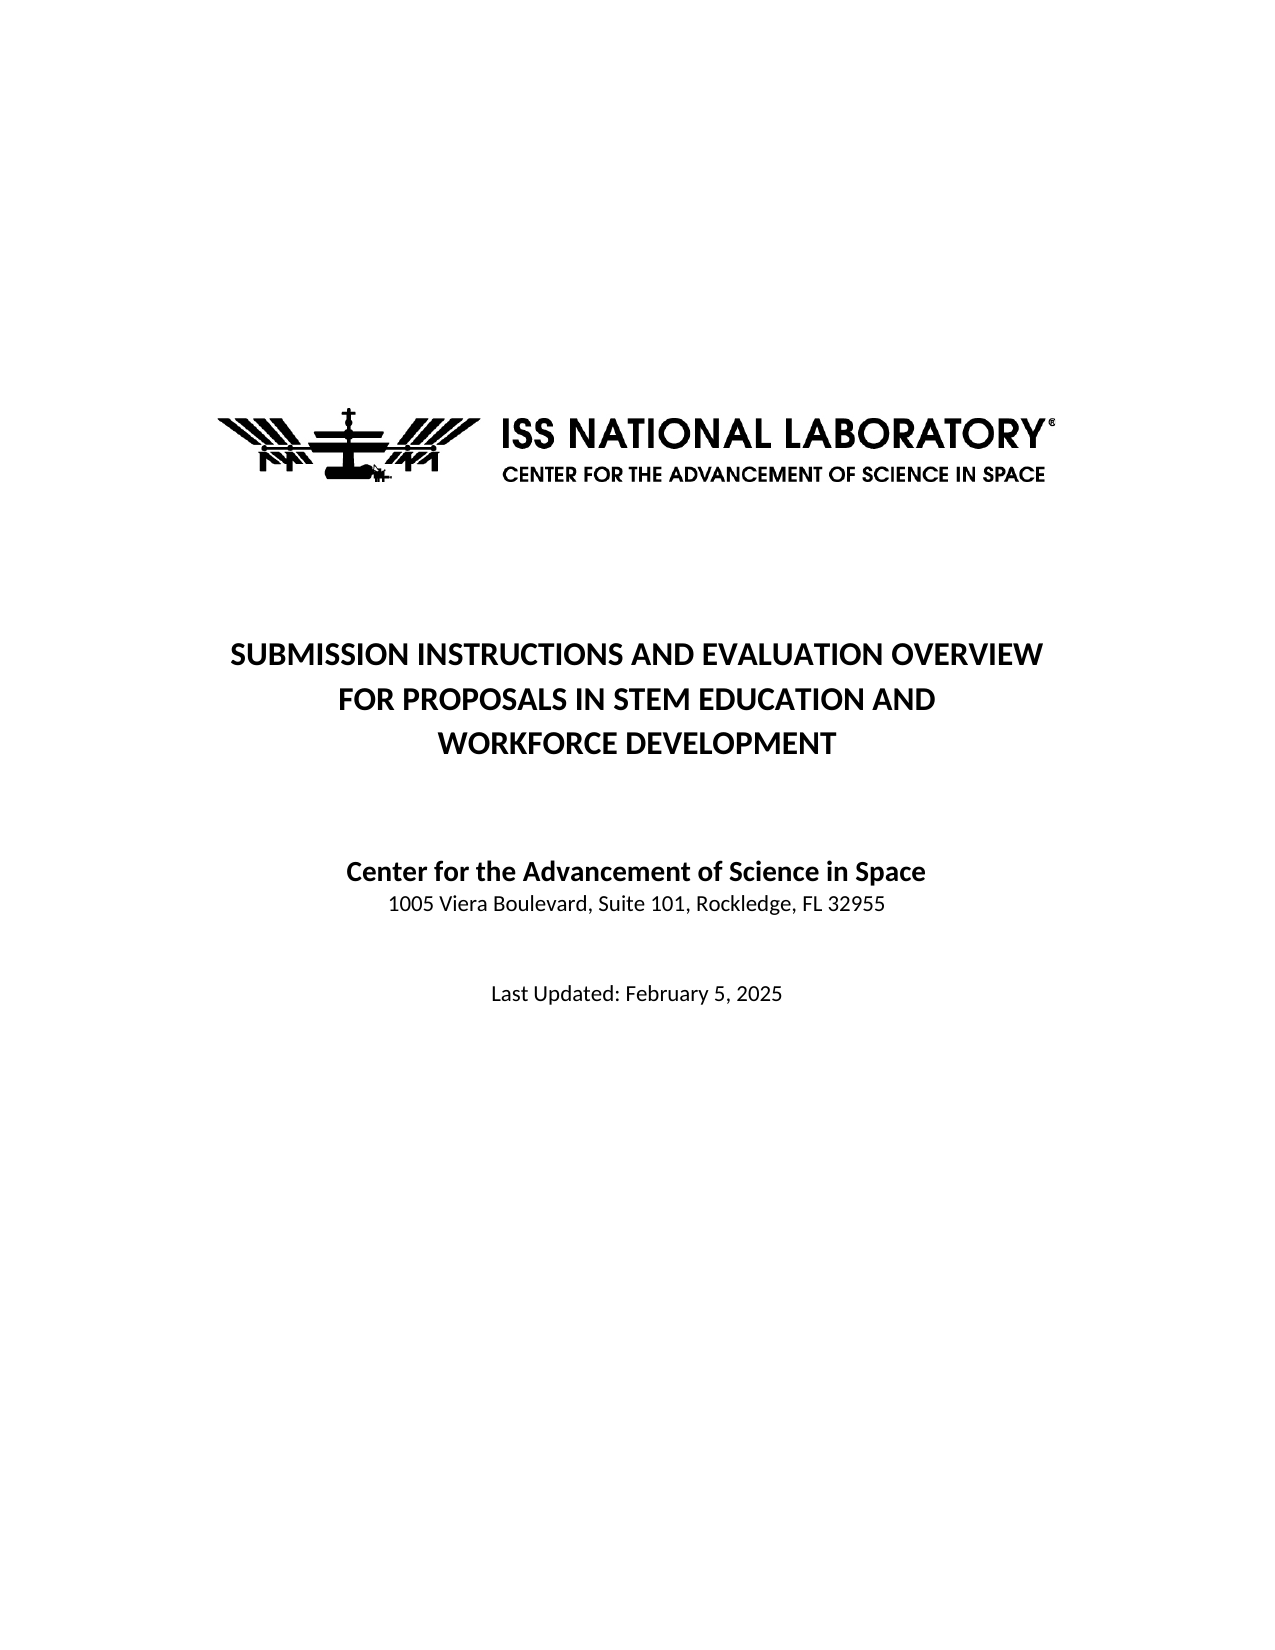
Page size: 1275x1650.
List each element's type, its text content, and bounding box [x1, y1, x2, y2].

text FOR PROPOSALS IN STEM EDUCATION AND [150, 677, 1124, 718]
text WORKFORCE DEVELOPMENT [150, 722, 1124, 763]
text SUBMISSION INSTRUCTIONS AND EVALUATION OVERVIEW [150, 633, 1124, 674]
text 1005 Viera Boulevard, Suite 101, Rockledge, FL 32955 [150, 889, 1124, 917]
picture [217, 408, 1056, 482]
text Center for the Advancement of Science in Space [139, 853, 1133, 889]
text Last Updated: February 5, 2025 [150, 979, 1124, 1007]
